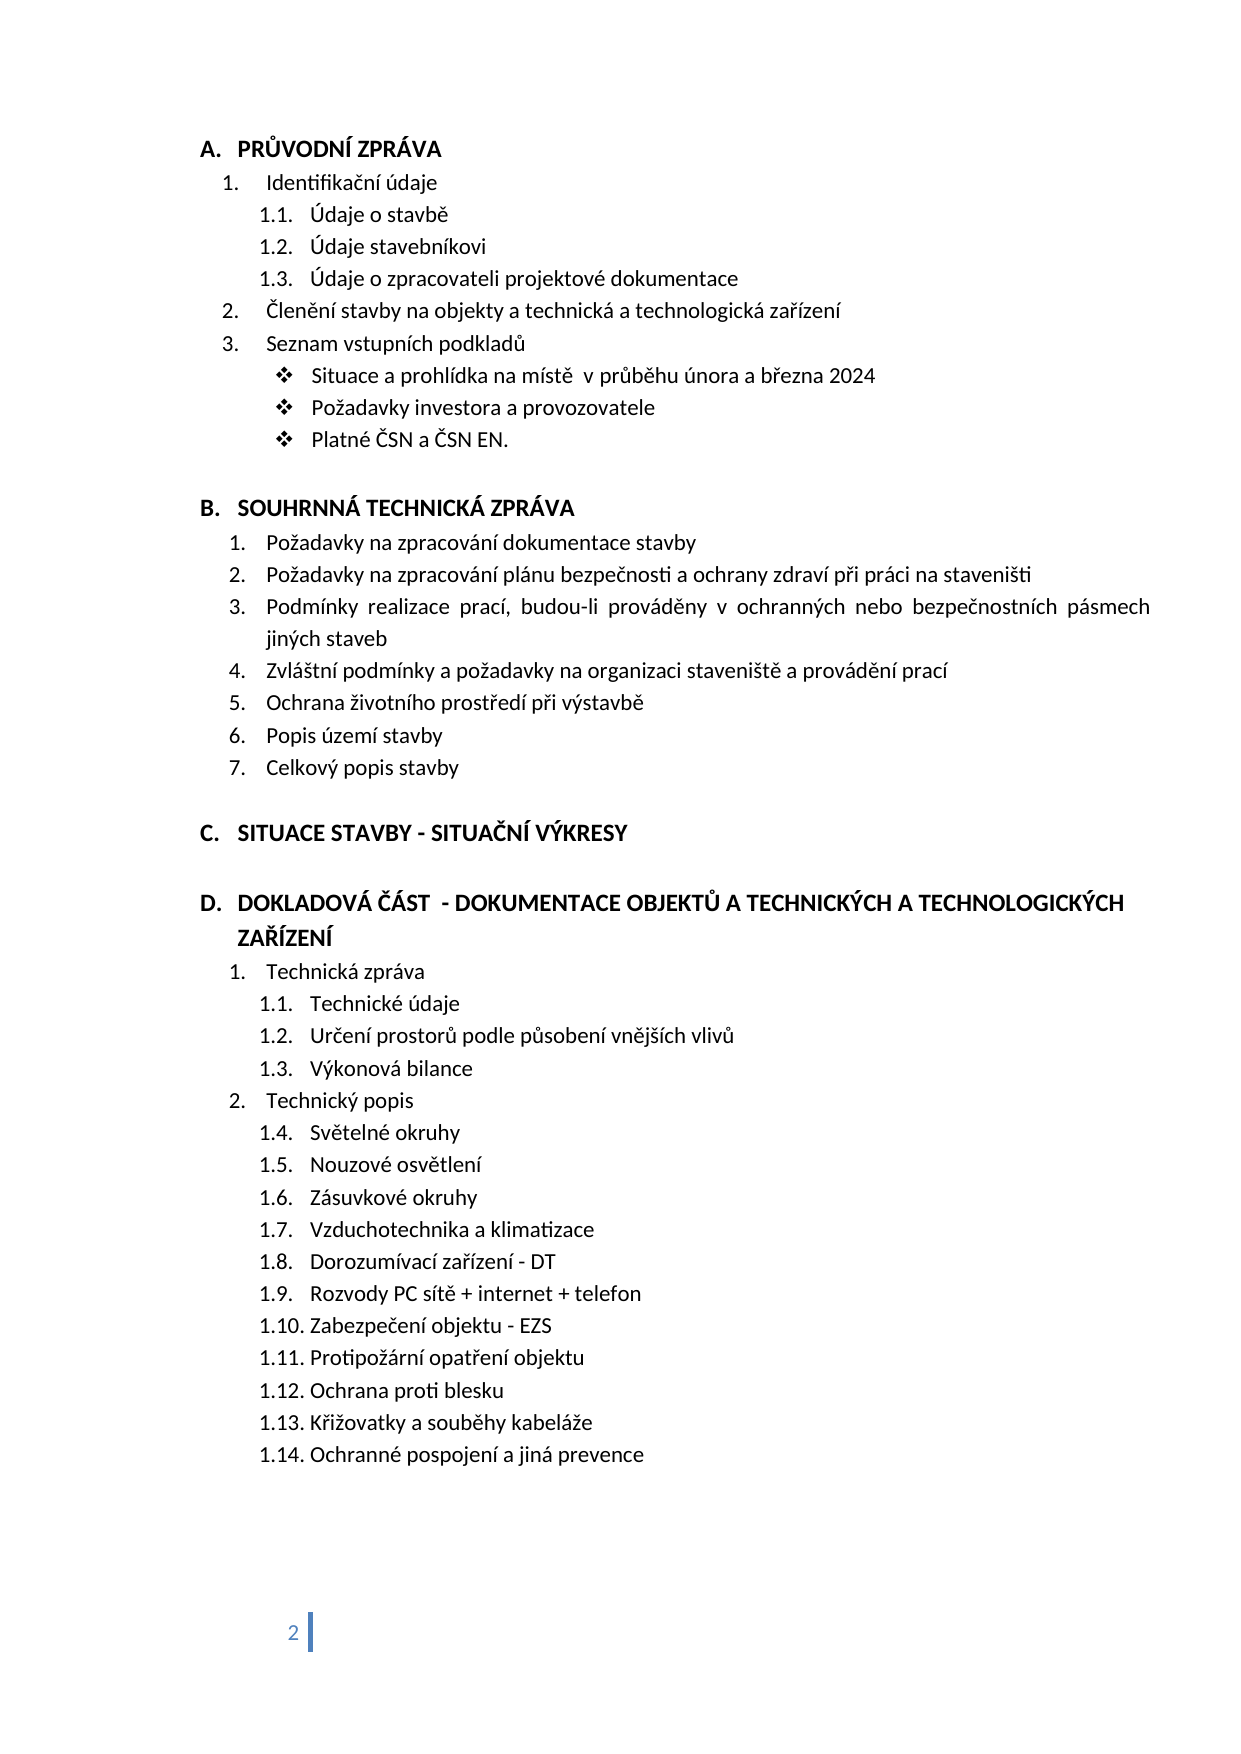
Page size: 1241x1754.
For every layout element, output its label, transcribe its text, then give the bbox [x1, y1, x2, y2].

list Protipožární opatření objektu [237, 1343, 1152, 1372]
list Zvláštní podmínky a požadavky na organizaci staveniště a provádění prací [228, 656, 1152, 684]
list Výkonová bilance [237, 1054, 1152, 1082]
list Technický popis [228, 1086, 1152, 1114]
list SOUHRNNÁ TECHNICKÁ ZPRÁVA [200, 493, 1152, 523]
list Situace a prohlídka na místě v průběhu února a března 2024 [274, 361, 1152, 389]
list Popis území stavby [228, 721, 1152, 749]
list SITUACE STAVBY - SITUAČNÍ VÝKRESY [200, 817, 1152, 848]
list Identifikační údaje [222, 168, 1152, 196]
list Podmínky realizace prací, budou-li prováděny v ochranných nebo bezpečnostních pásmech jiných staveb [228, 592, 1152, 652]
list Zabezpečení objektu - EZS [237, 1311, 1152, 1339]
list Údaje o zpracovateli projektové dokumentace [237, 264, 1152, 292]
list Křižovatky a souběhy kabeláže [237, 1408, 1152, 1436]
list Požadavky na zpracování dokumentace stavby [228, 528, 1152, 556]
list DOKLADOVÁ ČÁST - DOKUMENTACE OBJEKTŮ A TECHNICKÝCH A TECHNOLOGICKÝCH ZAŘÍZENÍ [200, 887, 1152, 953]
list Údaje o stavbě [237, 200, 1152, 228]
list Technická zpráva [228, 957, 1152, 985]
list Seznam vstupních podkladů [222, 329, 1152, 357]
list Určení prostorů podle působení vnějších vlivů [237, 1022, 1152, 1050]
list Světelné okruhy [237, 1118, 1152, 1146]
list Celkový popis stavby [228, 753, 1152, 781]
list Ochrana proti blesku [237, 1376, 1152, 1404]
list Technické údaje [237, 989, 1152, 1017]
list Rozvody PC sítě + internet + telefon [237, 1279, 1152, 1307]
list Ochranné pospojení a jiná prevence [237, 1440, 1152, 1468]
list Vzduchotechnika a klimatizace [237, 1215, 1152, 1243]
list Dorozumívací zařízení - DT [237, 1247, 1152, 1275]
list Ochrana životního prostředí při výstavbě [228, 688, 1152, 717]
list Členění stavby na objekty a technická a technologická zařízení [222, 297, 1152, 325]
list PRŮVODNÍ ZPRÁVA [200, 133, 1152, 163]
list Nouzové osvětlení [237, 1150, 1152, 1178]
list Údaje stavebníkovi [237, 232, 1152, 260]
list Požadavky investora a provozovatele [274, 393, 1152, 421]
list Zásuvkové okruhy [237, 1183, 1152, 1211]
list Platné ČSN a ČSN EN. [274, 425, 1152, 453]
list Požadavky na zpracování plánu bezpečnosti a ochrany zdraví při práci na staveništi [228, 560, 1152, 588]
